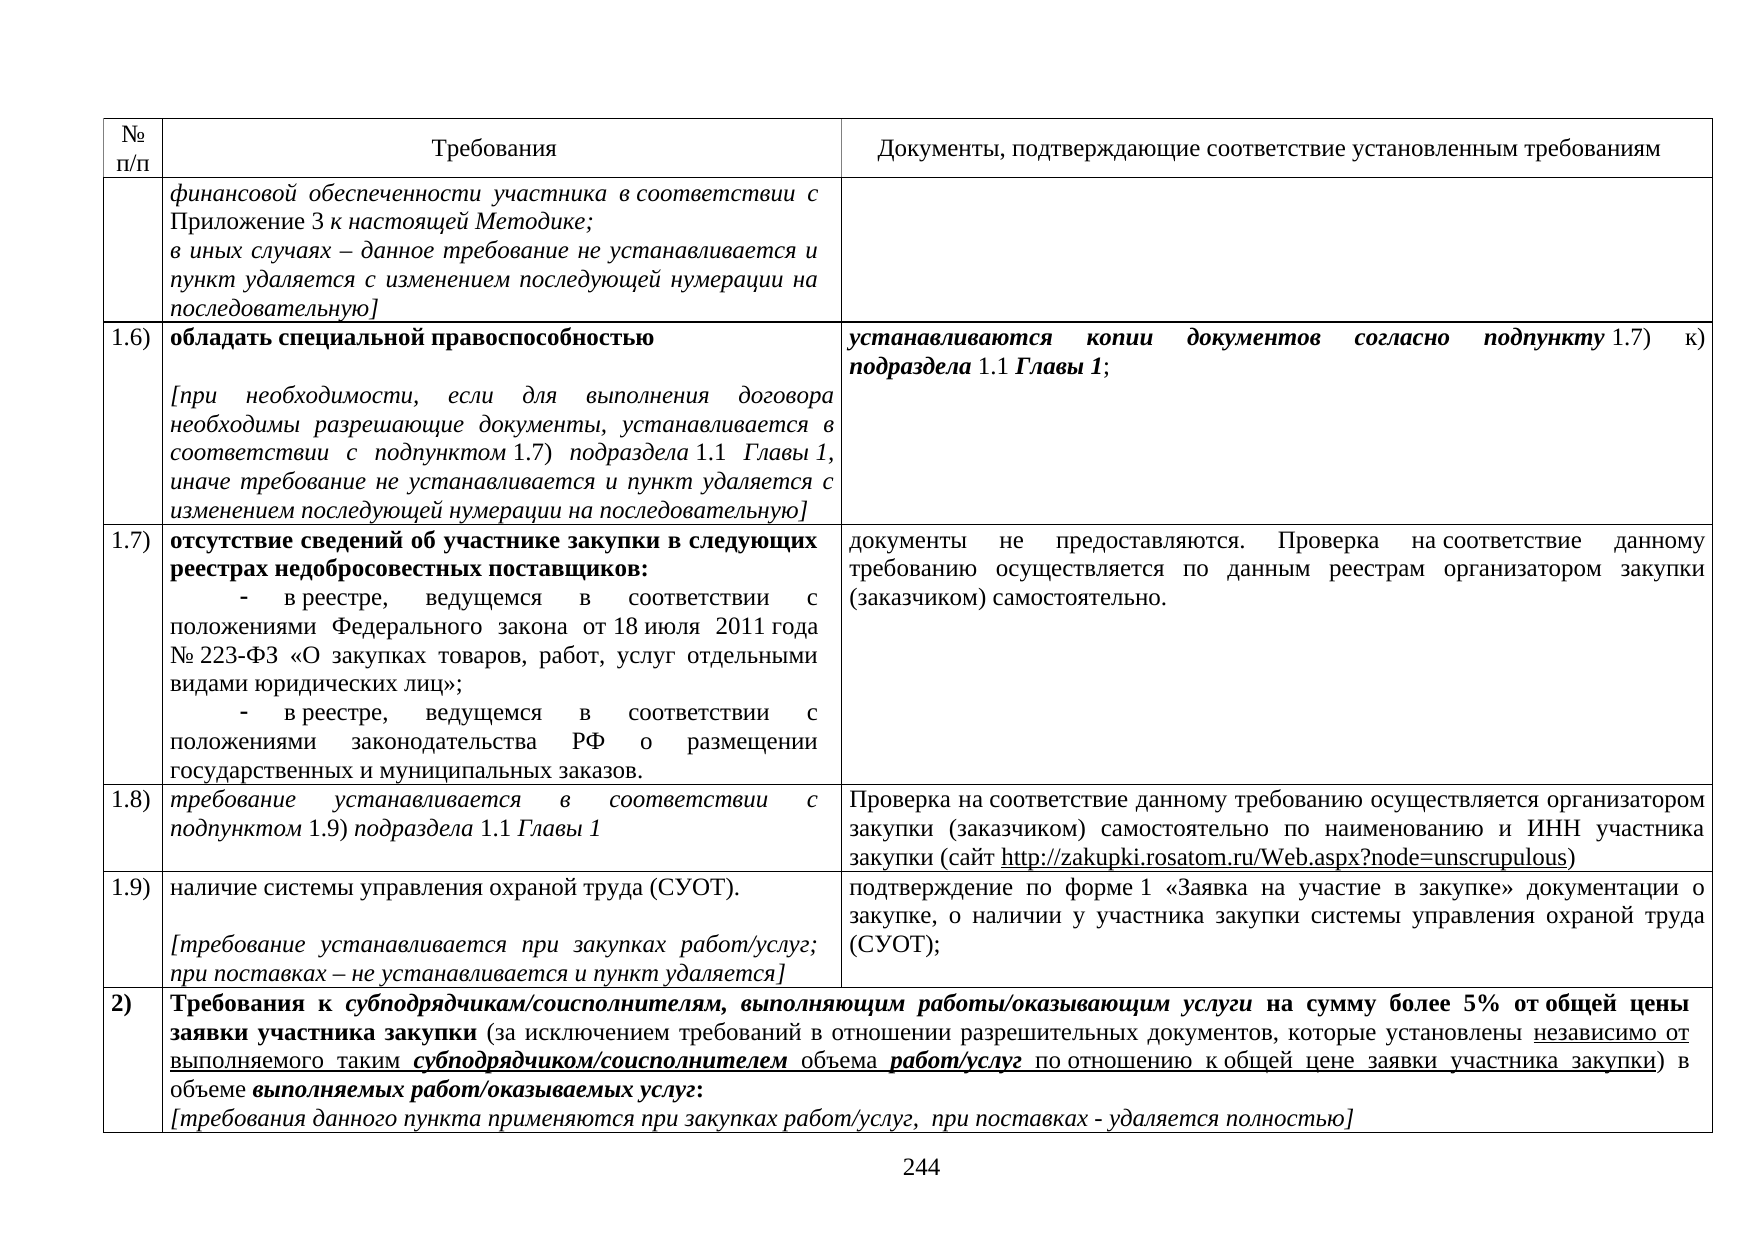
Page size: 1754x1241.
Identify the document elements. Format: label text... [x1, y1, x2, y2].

table_cell обладать специальной правоспособностью [при необходимости, если для выполнения договора необходимы разрешающие документы, устанавливается в соответствии с подпунктом 1.7) подраздела 1.1 Главы 1, иначе требование не устанавливается и пункт удаляется с изменением последующей нумерации на последовательную] [163, 323, 841, 524]
table_cell [104, 323, 162, 524]
table_cell документы не предоставляются. Проверка на соответствие данному требованию осуществляется по данным реестрам организатором закупки (заказчиком) самостоятельно. [842, 525, 1712, 783]
table_cell [104, 872, 162, 987]
table_cell требование устанавливается в соответствии с подпунктом 1.9) подраздела 1.1 Главы 1 [163, 785, 841, 871]
table_cell отсутствие сведений об участнике закупки в следующих реестрах недобросовестных поставщиков: в реестре, ведущемся в соответствии с положениями Федерального закона от 18 июля 2011 года № 223-ФЗ «О закупках товаров, работ, услуг отдельными видами юридических лиц»; в реестре, ведущемся в соответствии с положениями законодательства РФ о размещении государственных и муниципальных заказов. [163, 525, 841, 783]
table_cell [163, 178, 841, 321]
table_cell Проверка на соответствие данному требованию осуществляется организатором закупки (заказчиком) самостоятельно по наименованию и ИНН участника закупки (сайт http://zakupki.rosatom.ru/Web.aspx?node=unscrupulous) [842, 785, 1712, 871]
table_cell устанавливаются копии документов согласно подпункту 1.7) к) подраздела 1.1 Главы 1; [842, 323, 1712, 524]
table_header Требования [163, 119, 841, 177]
table_cell Требования к субподрядчикам/соисполнителям, выполняющим работы/оказывающим услуги на сумму более 5% от общей цены заявки участника закупки (за исключением требований в отношении разрешительных документов, которые установлены независимо от выполняемого таким субподрядчиком/соисполнителем объема работ/услуг по отношению к общей цене заявки участника закупки) в объеме выполняемых работ/оказываемых услуг: [требования данного пункта применяются при закупках работ/услуг, при поставках - удаляется полностью] [163, 988, 1712, 1132]
table_cell [104, 785, 162, 871]
table_cell [104, 988, 162, 1132]
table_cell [842, 178, 1712, 321]
table_header № п/п [104, 119, 162, 177]
table_cell [104, 178, 162, 321]
table_header Документы, подтверждающие соответствие установленным требованиям [842, 119, 1712, 177]
table_cell [104, 525, 162, 783]
table_cell наличие системы управления охраной труда (СУОТ). [требование устанавливается при закупках работ/услуг; при поставках – не устанавливается и пункт удаляется] [163, 872, 841, 987]
table_cell подтверждение по форме 1 «Заявка на участие в закупке» документации о закупке, о наличии у участника закупки системы управления охраной труда (СУОТ); [842, 872, 1712, 987]
